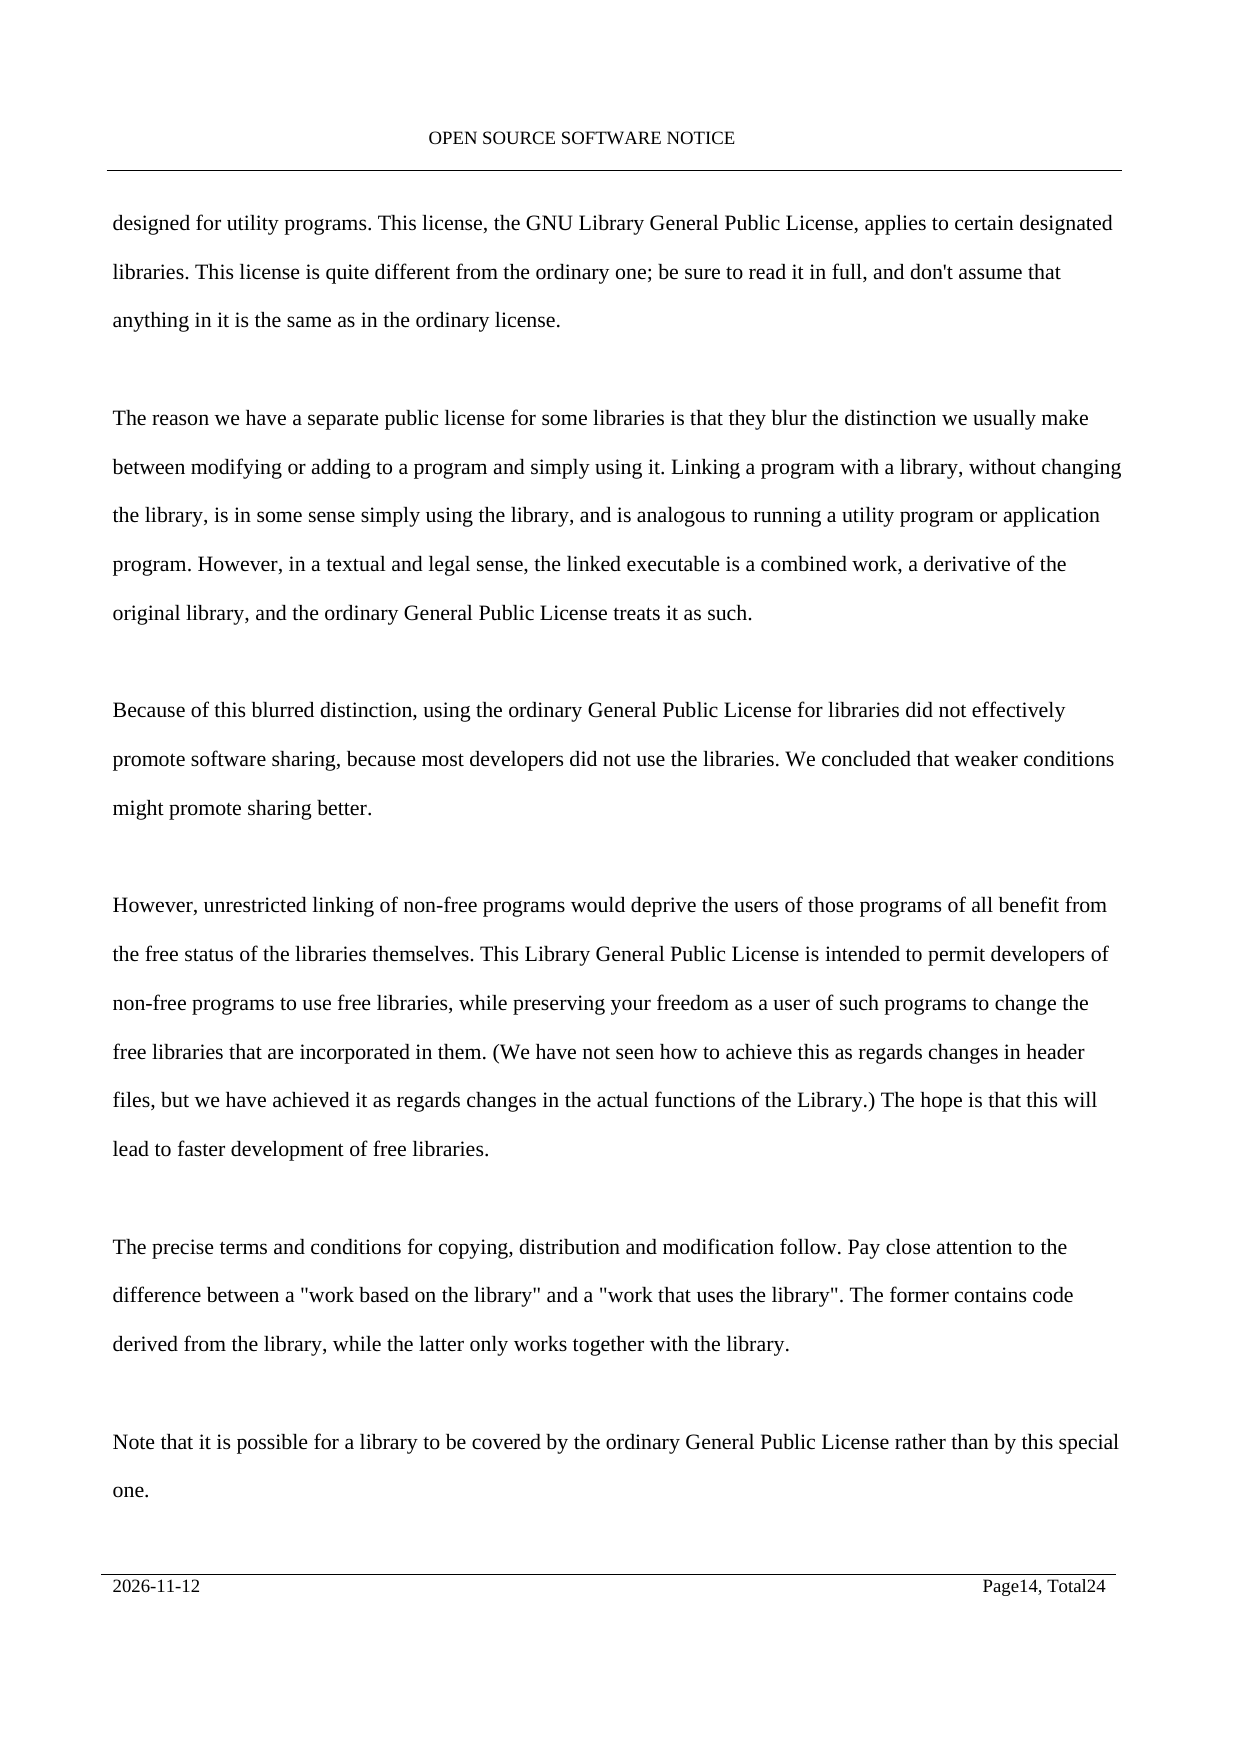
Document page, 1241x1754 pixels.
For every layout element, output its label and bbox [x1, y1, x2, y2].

text [112, 206, 1128, 1506]
